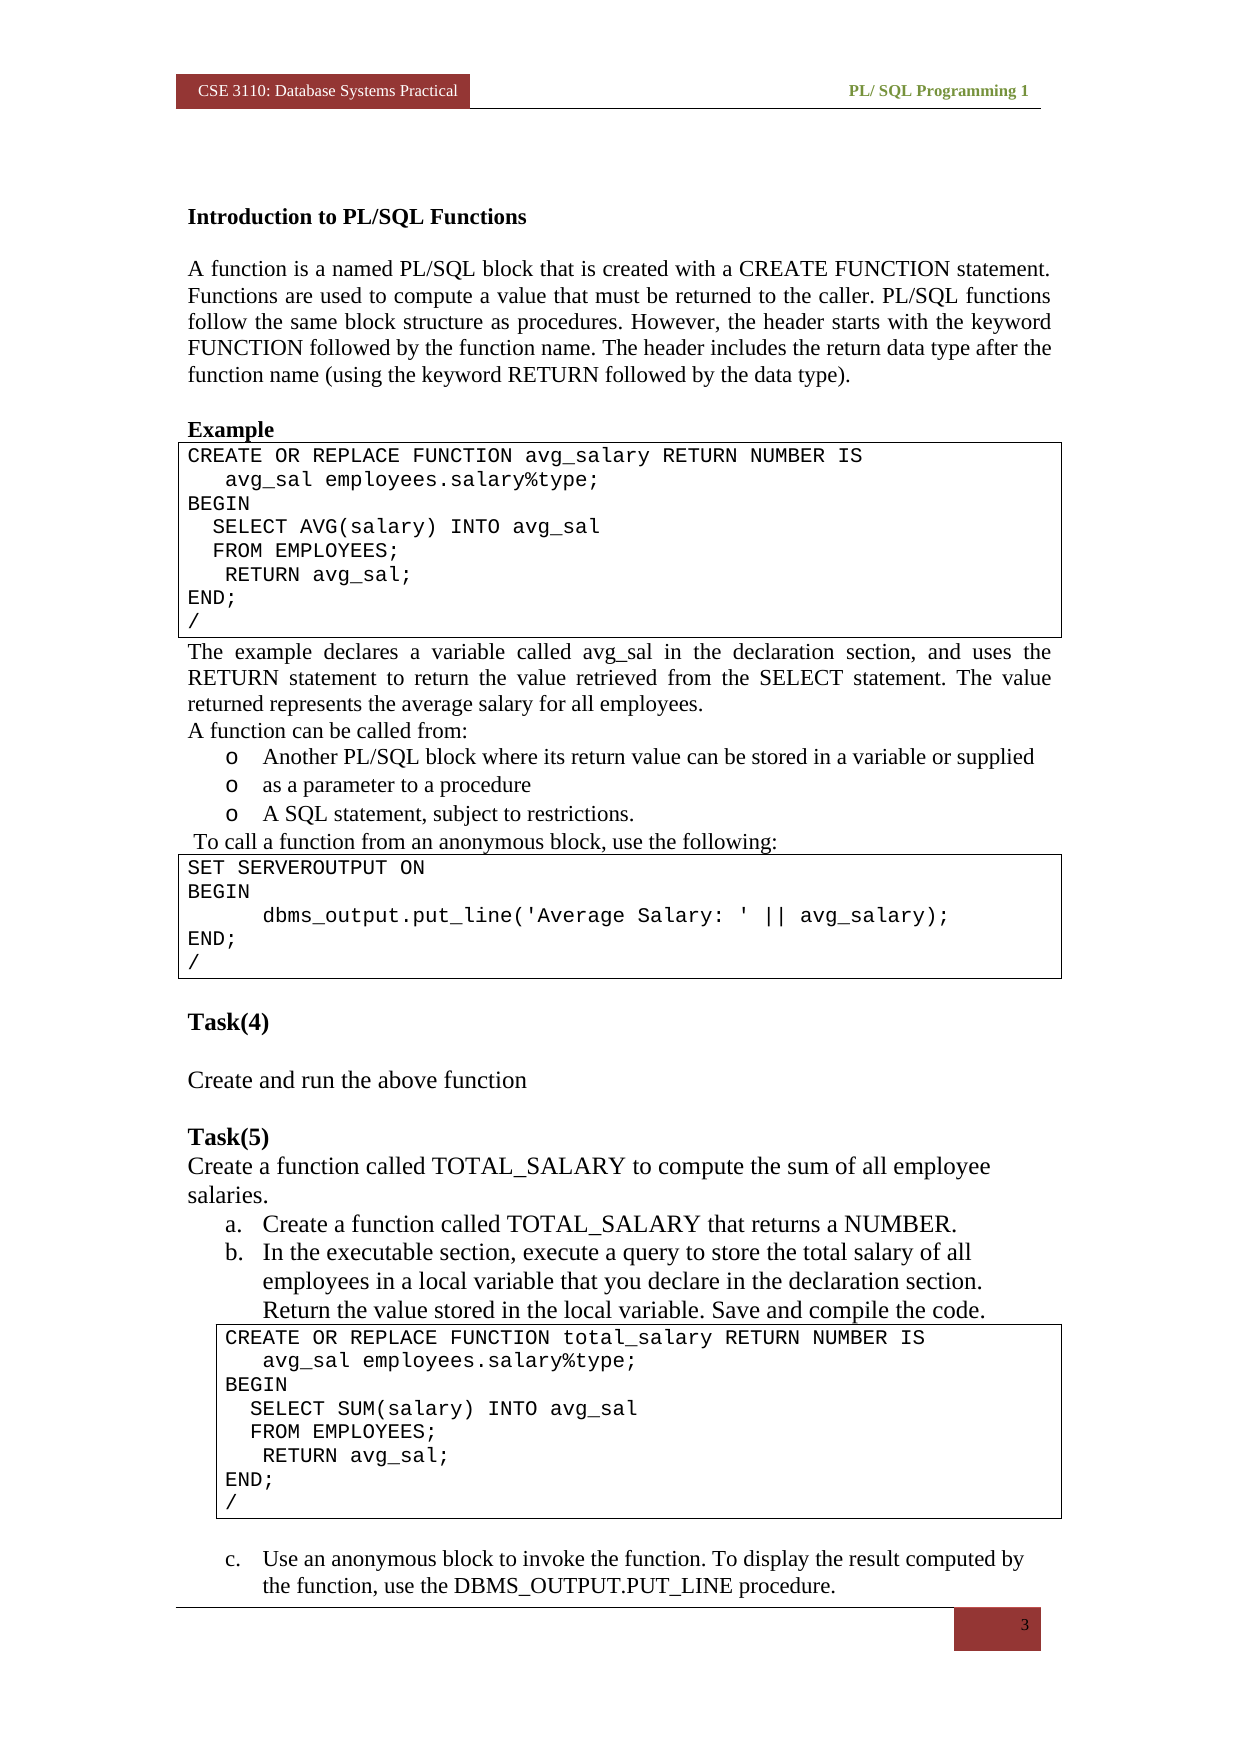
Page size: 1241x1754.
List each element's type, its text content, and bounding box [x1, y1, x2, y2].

list A SQL statement, subject to restrictions. [225, 799, 1053, 828]
text dbms_output.put_line('Average Salary: ' || avg_salary); [187, 904, 1053, 928]
text SET SERVEROUTPUT ON [179, 855, 1061, 881]
text Create a function called TOTAL_SALARY to compute the sum of all employee [187, 1151, 1053, 1180]
text Task(5) [187, 1122, 1053, 1151]
text SELECT AVG(salary) INTO avg_sal [187, 516, 1053, 540]
text RETURN avg_sal; [217, 1442, 1061, 1466]
text avg_sal employees.salary%type; [187, 469, 1053, 493]
text / [179, 608, 1061, 637]
text Create and run the above function [187, 1065, 1053, 1094]
text A function can be called from: [187, 717, 1053, 743]
text Introduction to PL/SQL Functions [187, 203, 1053, 229]
text Task(4) [187, 1007, 1053, 1036]
text BEGIN [217, 1371, 1061, 1394]
text salaries. [187, 1180, 1053, 1209]
text Example [187, 416, 1053, 442]
text / [179, 949, 1061, 978]
text FROM EMPLOYEES; [217, 1418, 1061, 1442]
text END; [187, 587, 1053, 608]
text BEGIN [187, 881, 1053, 904]
list Create a function called TOTAL_SALARY that returns a NUMBER. [225, 1209, 1053, 1237]
text END; [187, 928, 1053, 949]
text RETURN avg_sal; [187, 564, 1053, 587]
text / [217, 1489, 1061, 1518]
text BEGIN [187, 493, 1053, 516]
text To call a function from an anonymous block, use the following: [187, 828, 1053, 854]
text A function is a named PL/SQL block that is created with a CREATE FUNCTION statement. Functions are used to compute a value that must be returned to the caller. PL/SQL functions follow the same block structure as procedures. However, the header starts with the keyword FUNCTION followed by the function name. The header includes the return data type after the function name (using the keyword RETURN followed by the data type). [187, 255, 1053, 387]
text FROM EMPLOYEES; [187, 540, 1053, 564]
list Another PL/SQL block where its return value can be stored in a variable or supplied [225, 743, 1053, 771]
text END; [217, 1466, 1061, 1489]
text CREATE OR REPLACE FUNCTION total_salary RETURN NUMBER IS [217, 1325, 1061, 1347]
list In the executable section, execute a query to store the total salary of all employees in a local variable that you declare in the declaration section. Return the value stored in the local variable. Save and compile the code. [225, 1237, 1053, 1324]
text CREATE OR REPLACE FUNCTION avg_salary RETURN NUMBER IS [179, 443, 1061, 469]
text The example declares a variable called avg_sal in the declaration section, and uses the RETURN statement to return the value retrieved from the SELECT statement. The value returned represents the average salary for all employees. [187, 638, 1053, 717]
text avg_sal employees.salary%type; [217, 1347, 1061, 1371]
list Use an anonymous block to invoke the function. To display the result computed by the function, use the DBMS_OUTPUT.PUT_LINE procedure. [225, 1545, 1053, 1598]
list as a parameter to a procedure [225, 771, 1053, 799]
text SELECT SUM(salary) INTO avg_sal [217, 1394, 1061, 1418]
